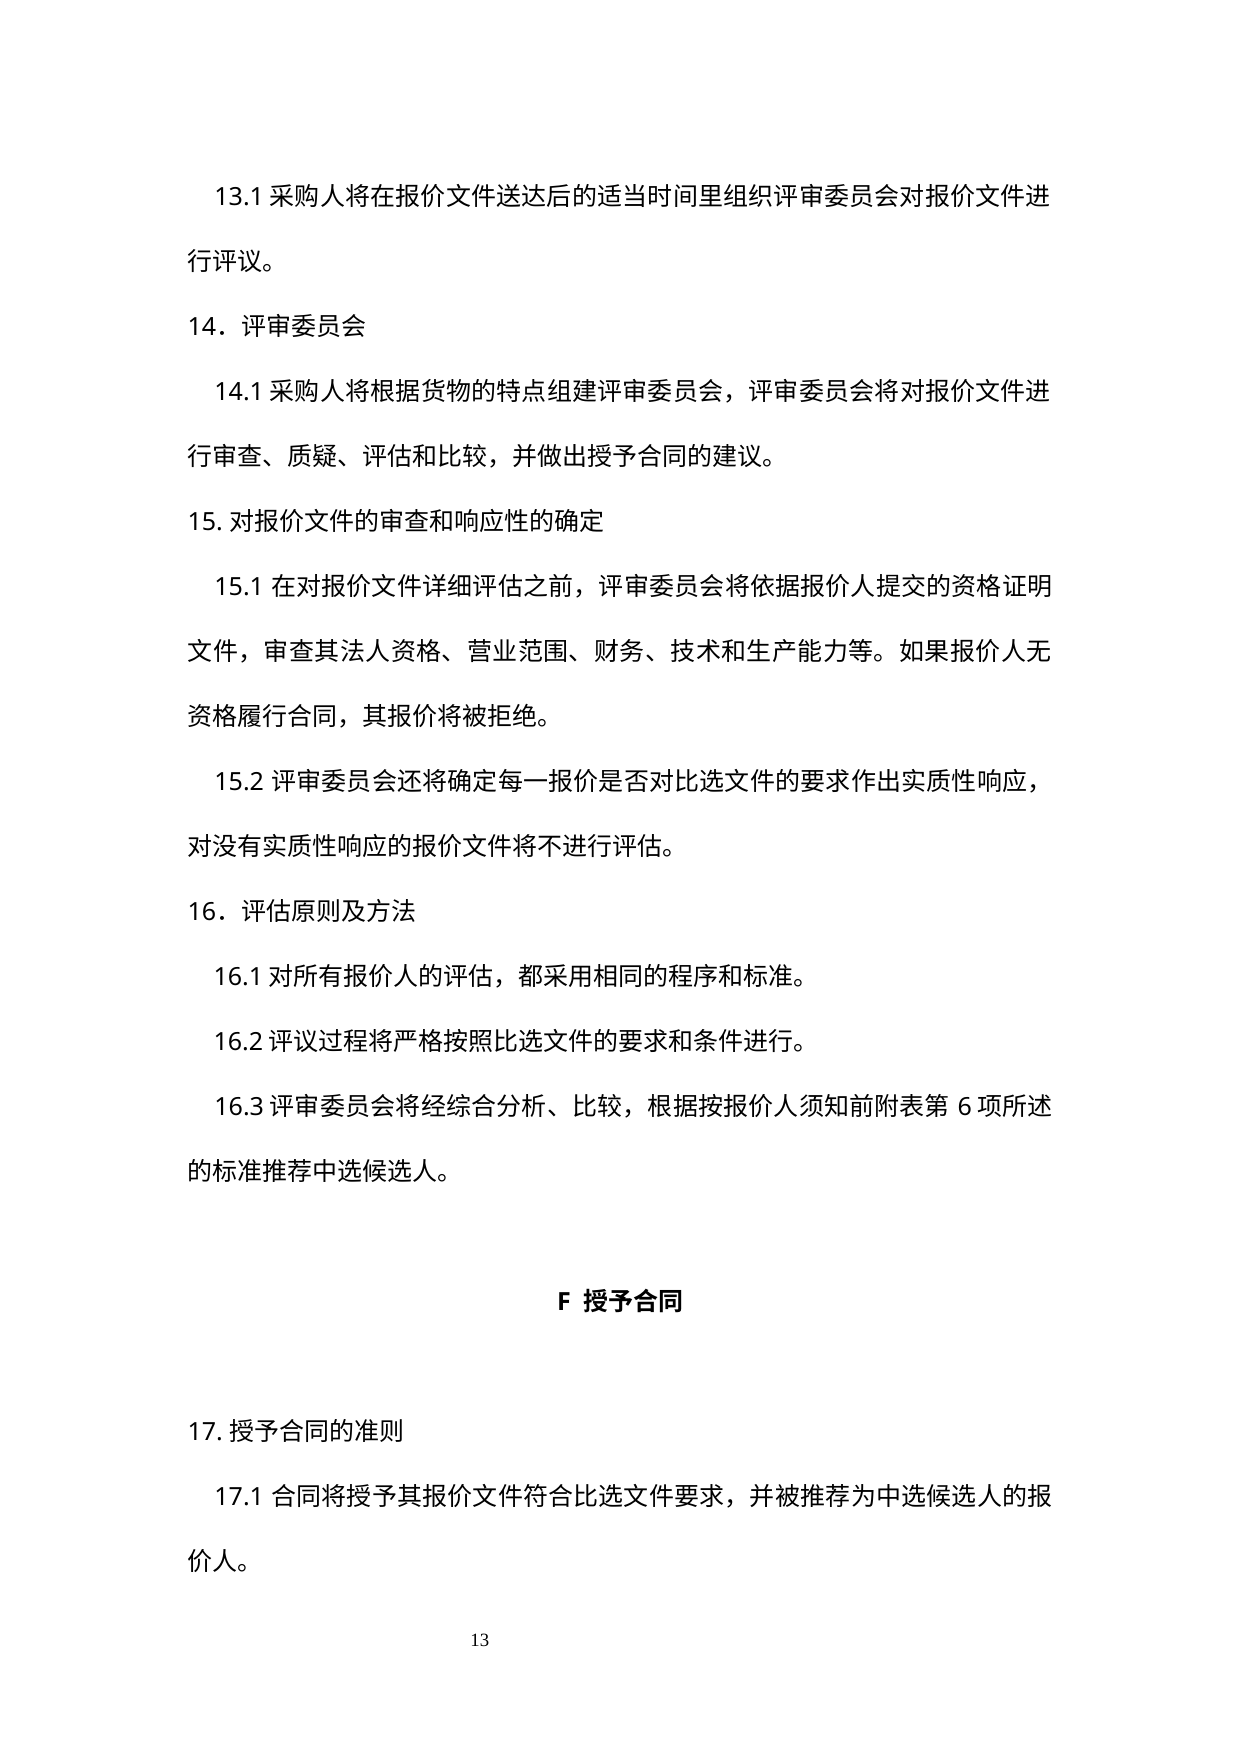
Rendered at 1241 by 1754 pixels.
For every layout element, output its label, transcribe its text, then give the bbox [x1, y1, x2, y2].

text 16．评估原则及方法 [187, 877, 1053, 942]
text 16.2评议过程将严格按照比选文件的要求和条件进行。 [187, 1007, 1053, 1072]
text 16.1对所有报价人的评估，都采用相同的程序和标准。 [187, 942, 1053, 1007]
text 15. 对报价文件的审查和响应性的确定 [187, 487, 1053, 552]
text 13.1采购人将在报价文件送达后的适当时间里组织评审委员会对报价文件进行评议。 [187, 162, 1053, 292]
text F 授予合同 [187, 1267, 1053, 1332]
text 14.1采购人将根据货物的特点组建评审委员会，评审委员会将对报价文件进行审查、质疑、评估和比较，并做出授予合同的建议。 [187, 357, 1053, 487]
text 17. 授予合同的准则 [187, 1397, 1053, 1462]
text 15.1 在对报价文件详细评估之前，评审委员会将依据报价人提交的资格证明文件，审查其法人资格、营业范围、财务、技术和生产能力等。如果报价人无资格履行合同，其报价将被拒绝。 [187, 552, 1053, 747]
text 17.1 合同将授予其报价文件符合比选文件要求，并被推荐为中选候选人的报价人。 [187, 1462, 1053, 1592]
text 16.3评审委员会将经综合分析、比较，根据按报价人须知前附表第6项所述的标准推荐中选候选人。 [187, 1072, 1053, 1202]
text 14．评审委员会 [187, 292, 1053, 357]
text 15.2 评审委员会还将确定每一报价是否对比选文件的要求作出实质性响应，对没有实质性响应的报价文件将不进行评估。 [187, 747, 1053, 877]
